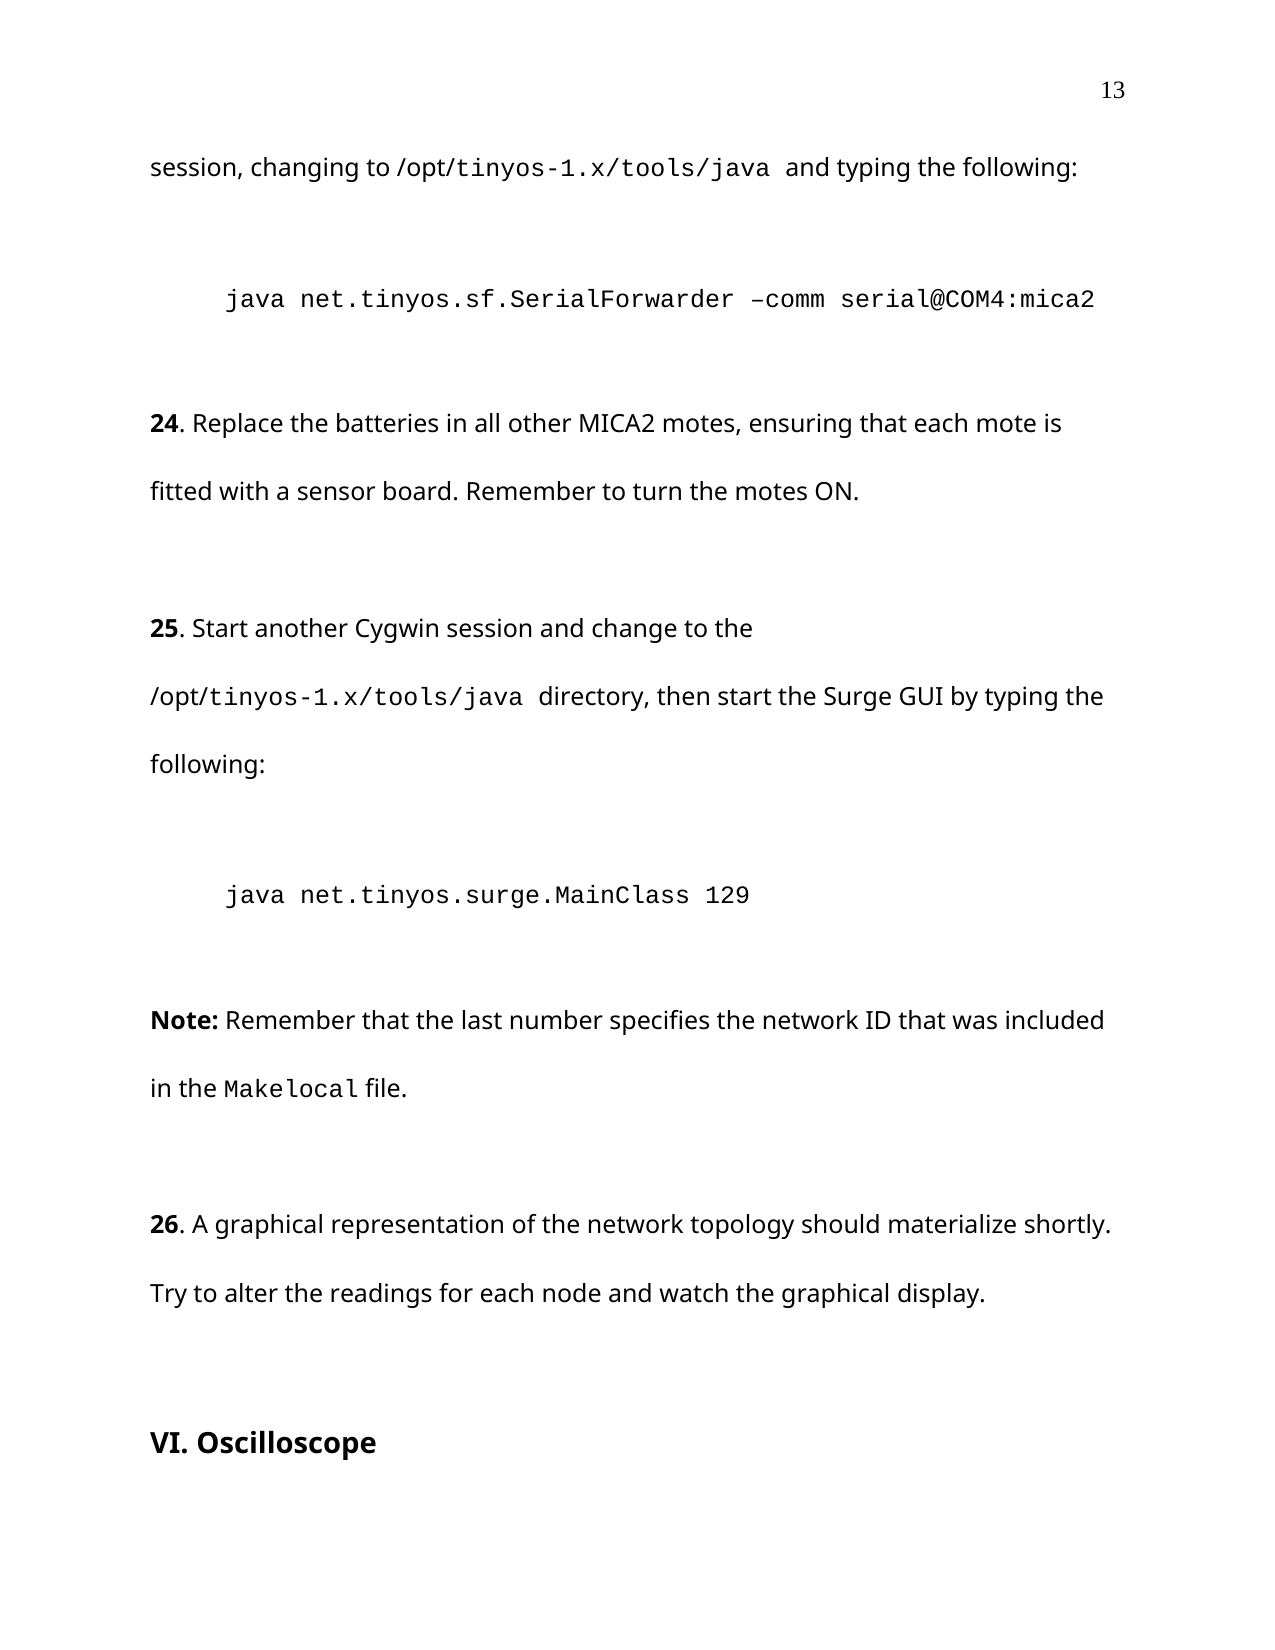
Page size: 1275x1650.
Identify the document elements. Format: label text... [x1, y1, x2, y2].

text VI. Oscilloscope [150, 1423, 1125, 1462]
text Note: Remember that the last number specifies the network ID that was included in the Makelocal file. [150, 1002, 1125, 1105]
text 26. A graphical representation of the network topology should materialize shortly. Try to alter the readings for each node and watch the graphical display. [150, 1207, 1125, 1309]
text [150, 150, 1125, 184]
text java net.tinyos.sf.SerialForwarder –comm serial@COM4:mica2 [150, 287, 1125, 315]
text java net.tinyos.surge.MainClass 129 [150, 883, 1125, 911]
text 25. Start another Cygwin session and change to the /opt/tinyos-1.x/tools/java directory, then start the Surge GUI by typing the following: [150, 610, 1125, 781]
text 24. Replace the batteries in all other MICA2 motes, ensuring that each mote is fitted with a sensor board. Remember to turn the motes ON. [150, 406, 1125, 508]
